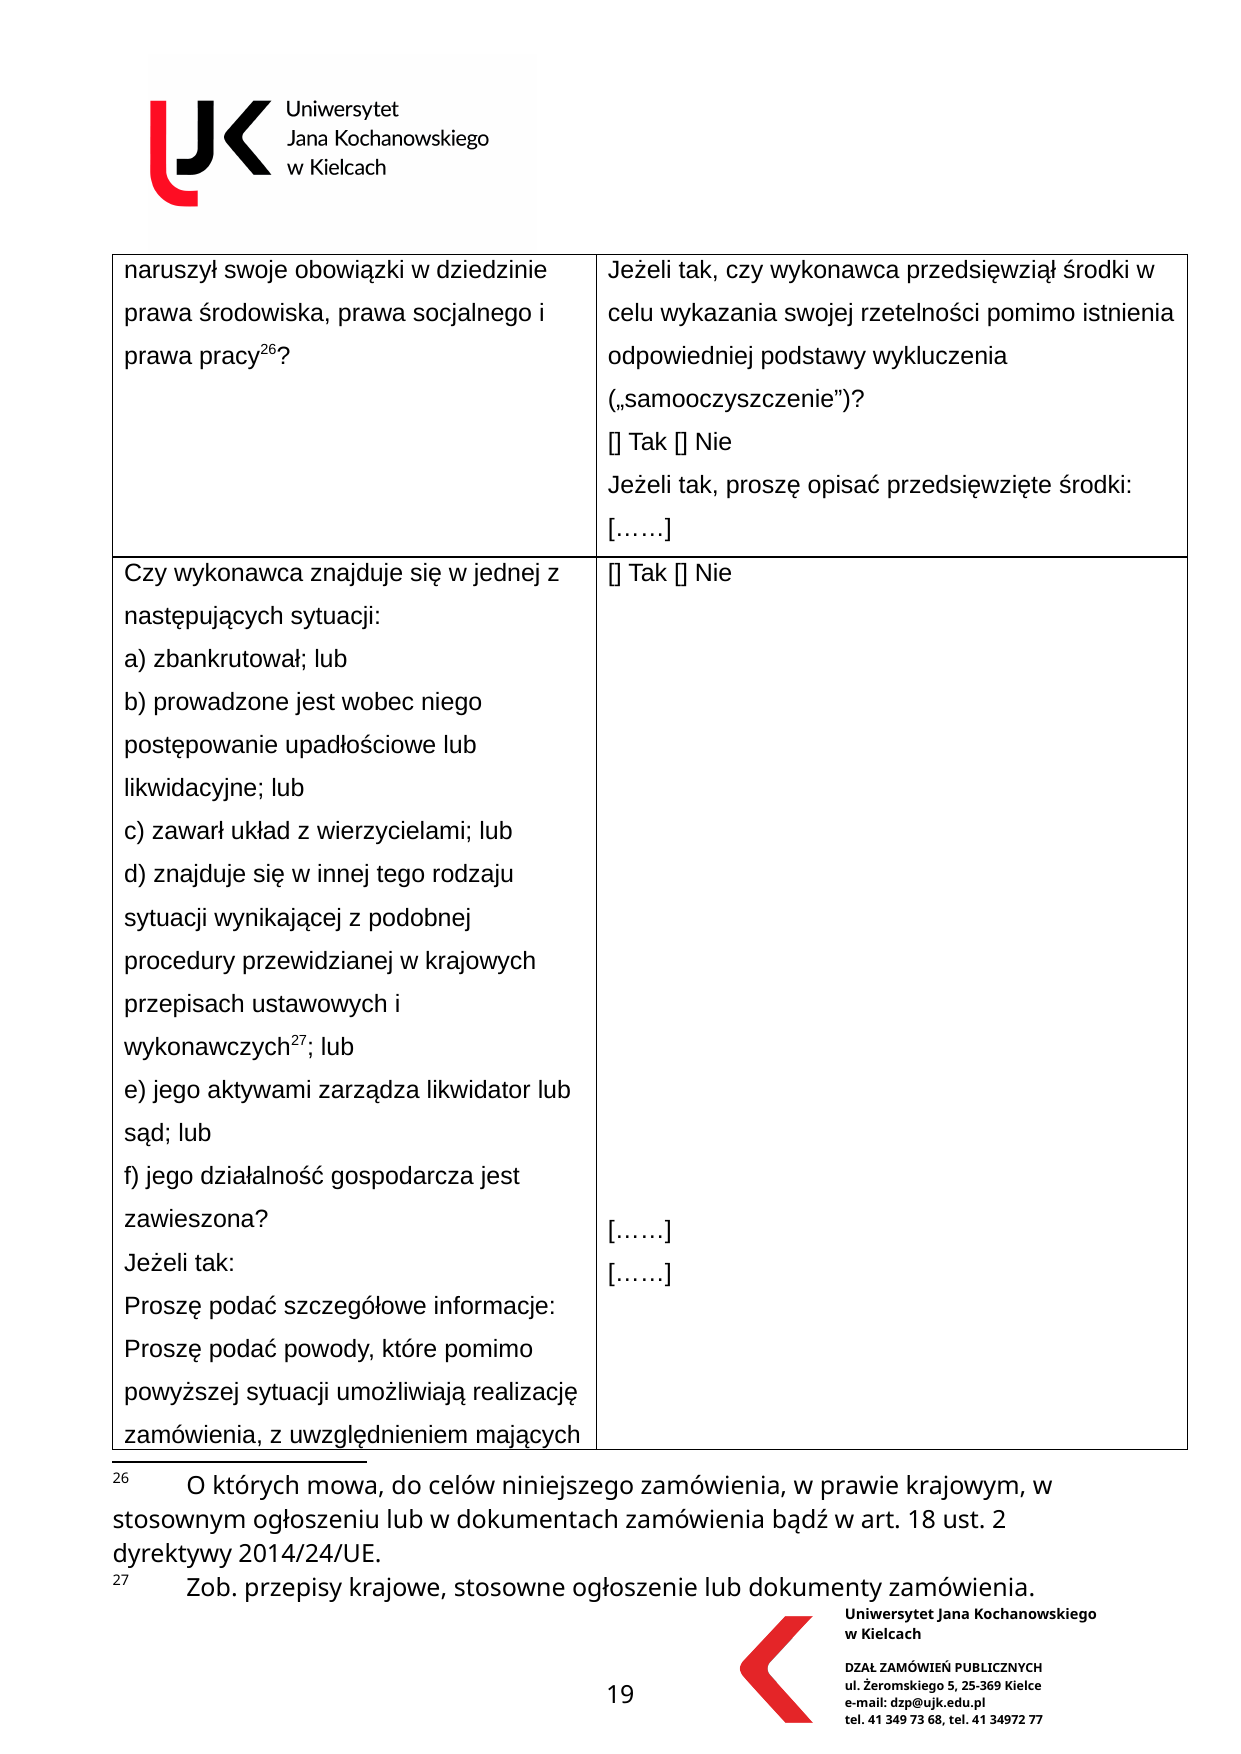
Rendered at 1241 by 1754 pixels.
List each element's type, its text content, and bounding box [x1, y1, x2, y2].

table_cell [] Tak [] Nie [……] [……] (adres internetowy, wydający urząd lub organ, dokładne dane referencyjne dokumentacji): [……][……][……] [597, 558, 1187, 1449]
table_cell Jeżeli tak, czy wykonawca przedsięwziął środki w celu wykazania swojej rzetelności pomimo istnienia odpowiedniej podstawy wykluczenia („samooczyszczenie”)? [] Tak [] Nie Jeżeli tak, proszę opisać przedsięwzięte środki: [……] [597, 255, 1187, 556]
picture [147, 54, 537, 254]
picture [723, 1595, 830, 1745]
table_cell Czy wykonawca, wedle własnej wiedzy, naruszył swoje obowiązki w dziedzinie prawa środowiska, prawa socjalnego i prawa pracy? [113, 255, 596, 556]
